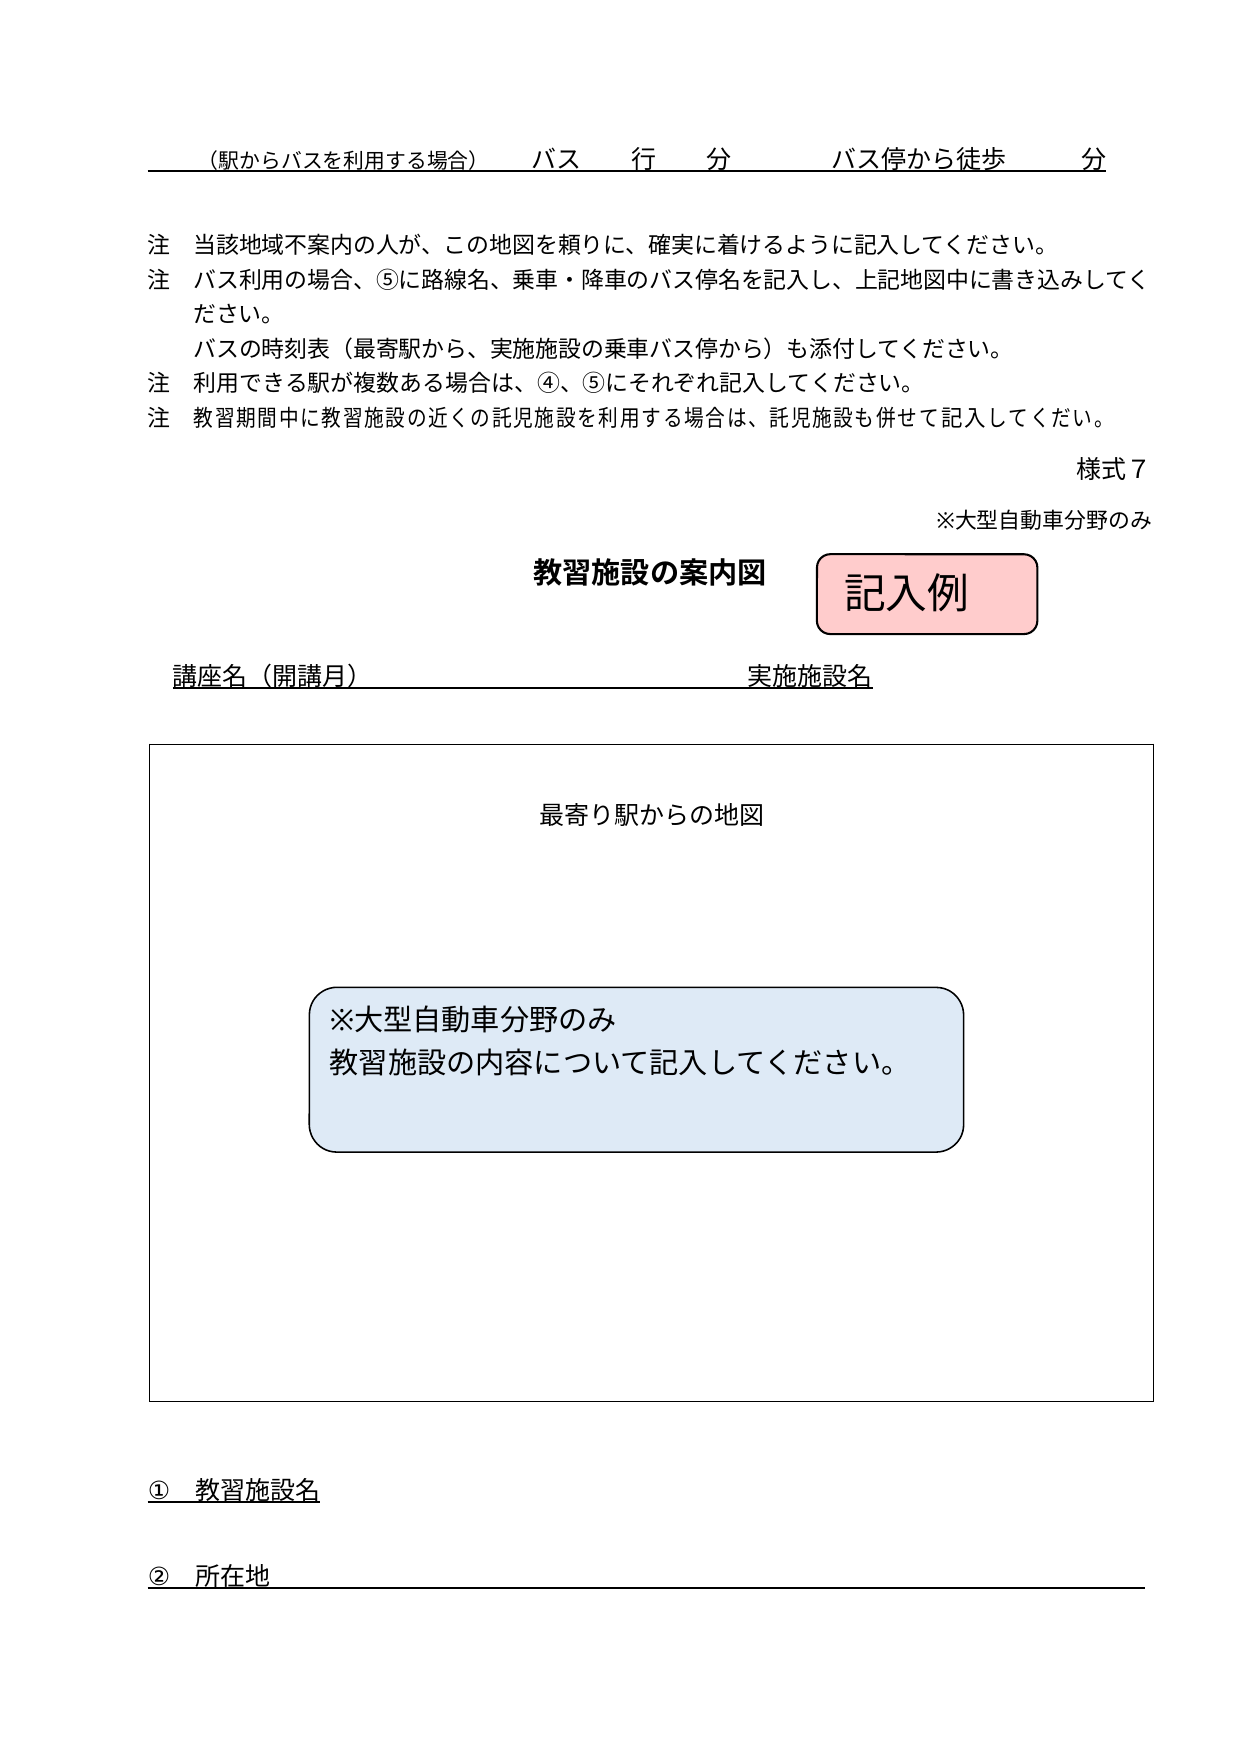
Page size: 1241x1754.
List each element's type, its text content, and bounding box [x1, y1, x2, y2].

text ① 教習施設名 [148, 1454, 1152, 1523]
text ② 所在地 [148, 1540, 1152, 1609]
text 様式７ [148, 433, 1152, 502]
text 注 教習期間中に教習施設の近くの託児施設を利用する場合は、託児施設も併せて記入してくだい。 [148, 399, 1152, 433]
table_header 最寄り駅からの地図 [150, 745, 1153, 1401]
text 注 当該地域不案内の人が、この地図を頼りに、確実に着けるように記入してください。 [148, 226, 1152, 261]
text ※大型自動車分野のみ [148, 502, 1152, 537]
text 注 バス利用の場合、⑤に路線名、乗車・降車のバス停名を記入し、上記地図中に書き込みしてください。 [148, 261, 1152, 330]
text 講座名（開講月） 実施施設名 [173, 640, 1152, 709]
text バスの時刻表（最寄駅から、実施施設の乗車バス停から）も添付してください。 [148, 330, 1152, 364]
text 教習施設の案内図 [148, 537, 1152, 606]
text （駅からバスを利用する場合） バス 行 分 バス停から徒歩 分 [148, 123, 1152, 192]
text 注 利用できる駅が複数ある場合は、④、⑤にそれぞれ記入してください。 [148, 364, 1152, 399]
